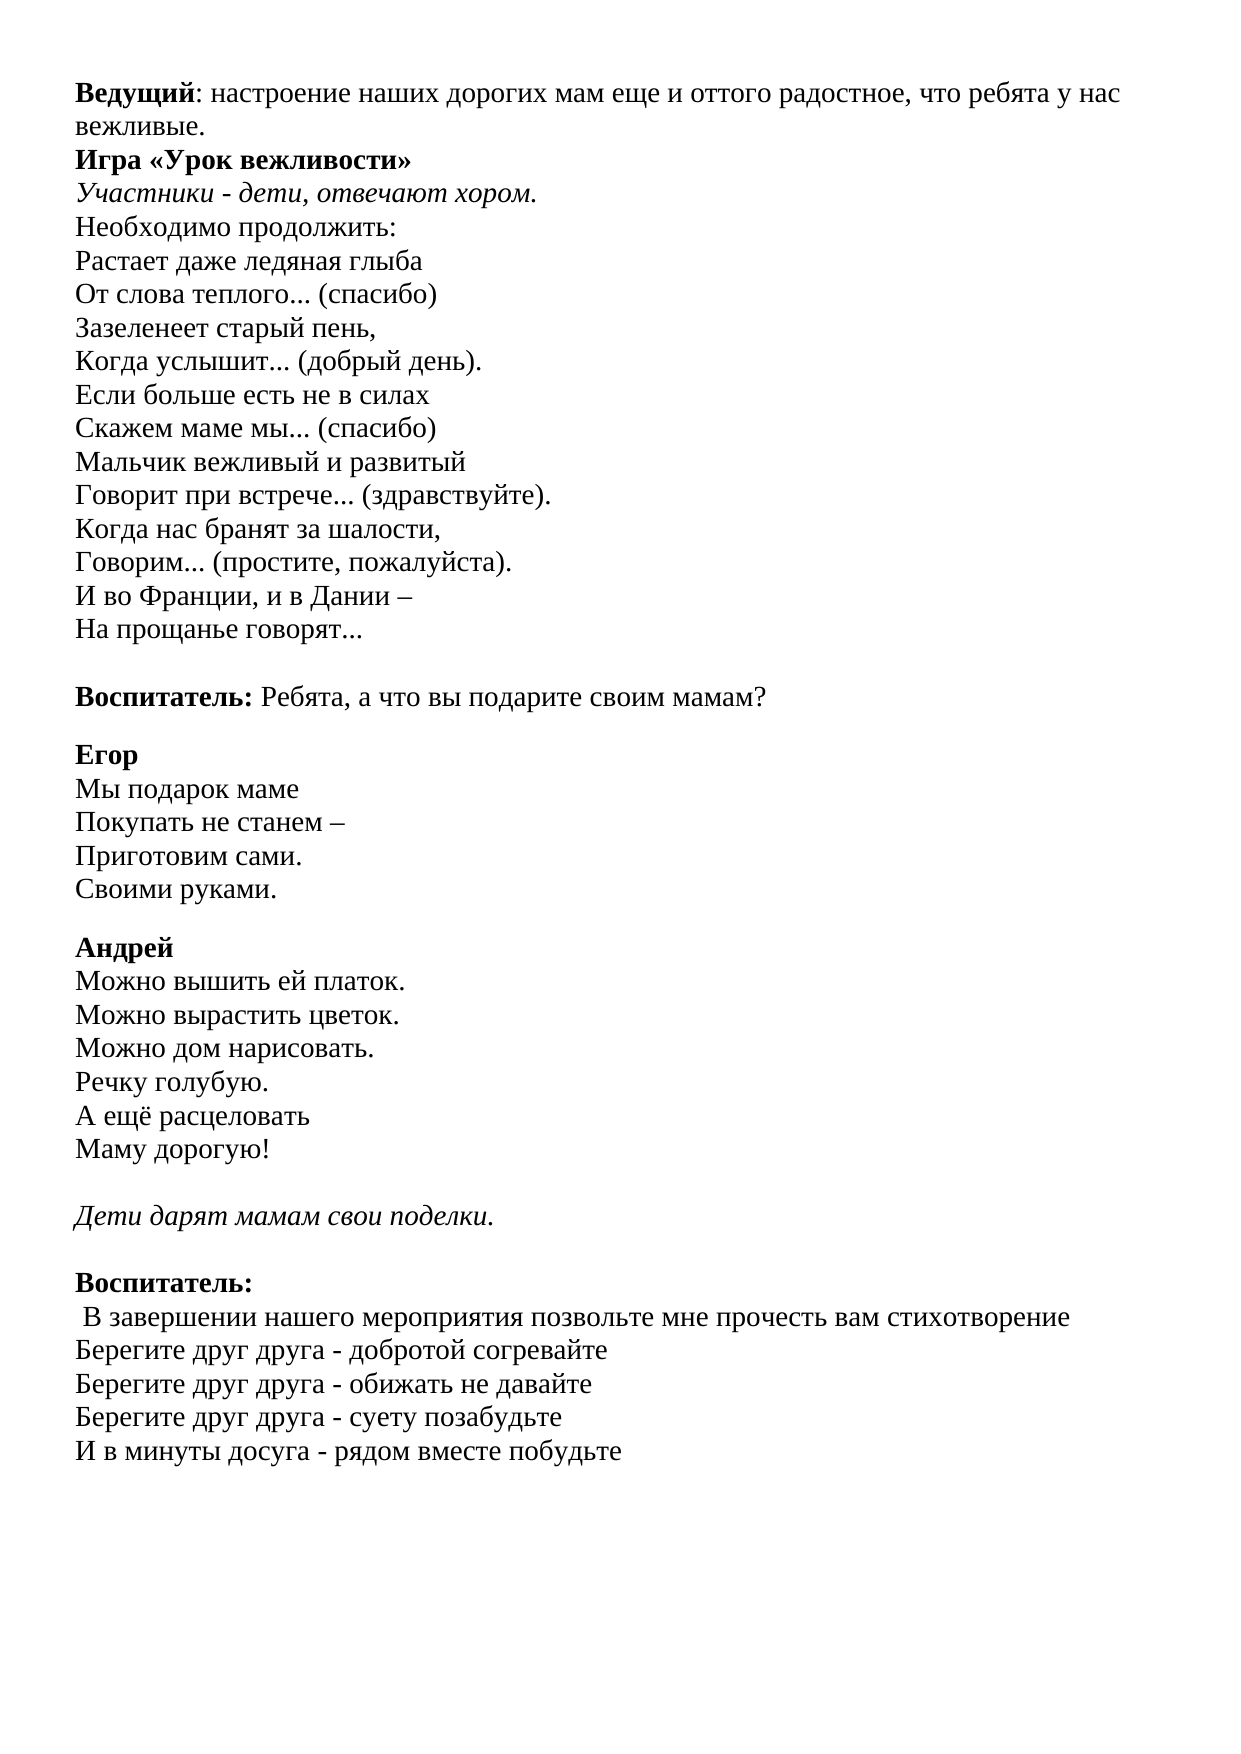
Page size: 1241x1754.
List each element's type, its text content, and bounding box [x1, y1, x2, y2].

text Егор [75, 737, 1165, 771]
text Воспитатель: Ребята, а что вы подарите своим мамам? [75, 645, 1165, 712]
text В завершении нашего мероприятия позвольте мне прочесть вам стихотворение [75, 1299, 1165, 1332]
text Андрей [75, 930, 1165, 963]
text Мы подарок маме Покупать не станем – Приготовим сами. Своими руками. [75, 771, 1165, 905]
text Берегите друг друга - добротой согревайте Берегите друг друга - обижать не давайте Берегите друг друга - суету позабудьте И в минуты досуга - рядом вместе побудьте [75, 1332, 1165, 1467]
text Можно вышить ей платок. Можно вырастить цветок. Можно дом нарисовать. Речку голубую. А ещё расцеловать Маму дорогую! [75, 963, 1165, 1165]
text Дети дарят мамам свои поделки. [75, 1165, 1165, 1232]
text Воспитатель: [75, 1232, 1165, 1299]
text Ведущий: настроение наших дорогих мам еще и оттого радостное, что ребята у нас вежливые. Игра «Урок вежливости» Участники - дети, отвечают хором. Необходимо продолжить: Растает даже ледяная глыба От слова теплого... (спасибо) Зазеленеет старый пень, Когда услышит... (добрый день). Если больше есть не в силах Скажем маме мы... (спасибо) Мальчик вежливый и развитый Говорит при встрече... (здравствуйте). Когда нас бранят за шалости, Говорим... (простите, пожалуйста). И во Франции, и в Дании – На прощанье говорят... [75, 75, 1165, 645]
